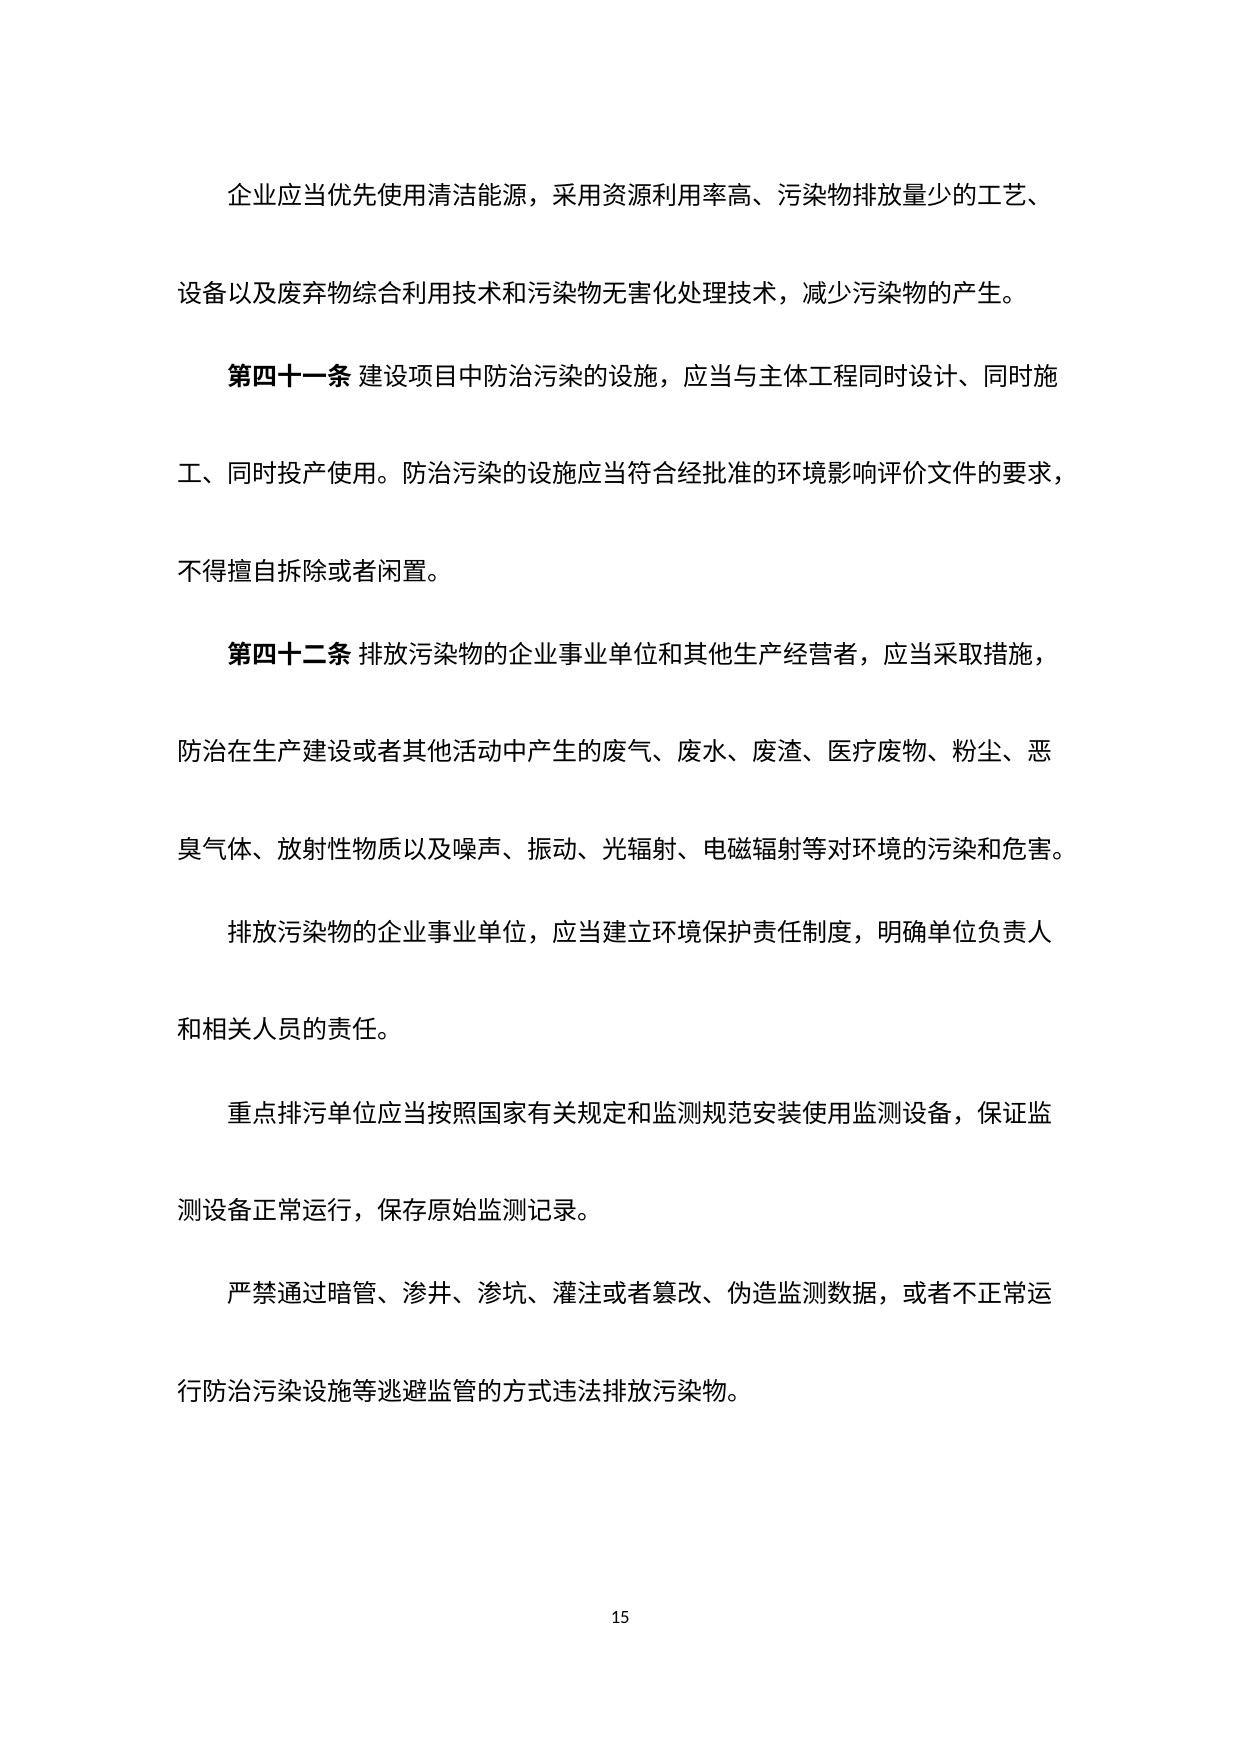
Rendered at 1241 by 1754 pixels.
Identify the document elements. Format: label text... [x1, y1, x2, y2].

text 严禁通过暗管、渗井、渗坑、灌注或者篡改、伪造监测数据，或者不正常运行防治污染设施等逃避监管的方式违法排放污染物。 [177, 1259, 1063, 1422]
text 重点排污单位应当按照国家有关规定和监测规范安装使用监测设备，保证监测设备正常运行，保存原始监测记录。 [177, 1079, 1063, 1241]
text 排放污染物的企业事业单位，应当建立环境保护责任制度，明确单位负责人和相关人员的责任。 [177, 898, 1063, 1061]
text 第四十一条 建设项目中防治污染的设施，应当与主体工程同时设计、同时施工、同时投产使用。防治污染的设施应当符合经批准的环境影响评价文件的要求，不得擅自拆除或者闲置。 [177, 342, 1063, 602]
text 第四十二条 排放污染物的企业事业单位和其他生产经营者，应当采取措施，防治在生产建设或者其他活动中产生的废气、废水、废渣、医疗废物、粉尘、恶臭气体、放射性物质以及噪声、振动、光辐射、电磁辐射等对环境的污染和危害。 [177, 620, 1063, 880]
text 企业应当优先使用清洁能源，采用资源利用率高、污染物排放量少的工艺、设备以及废弃物综合利用技术和污染物无害化处理技术，减少污染物的产生。 [177, 161, 1063, 324]
